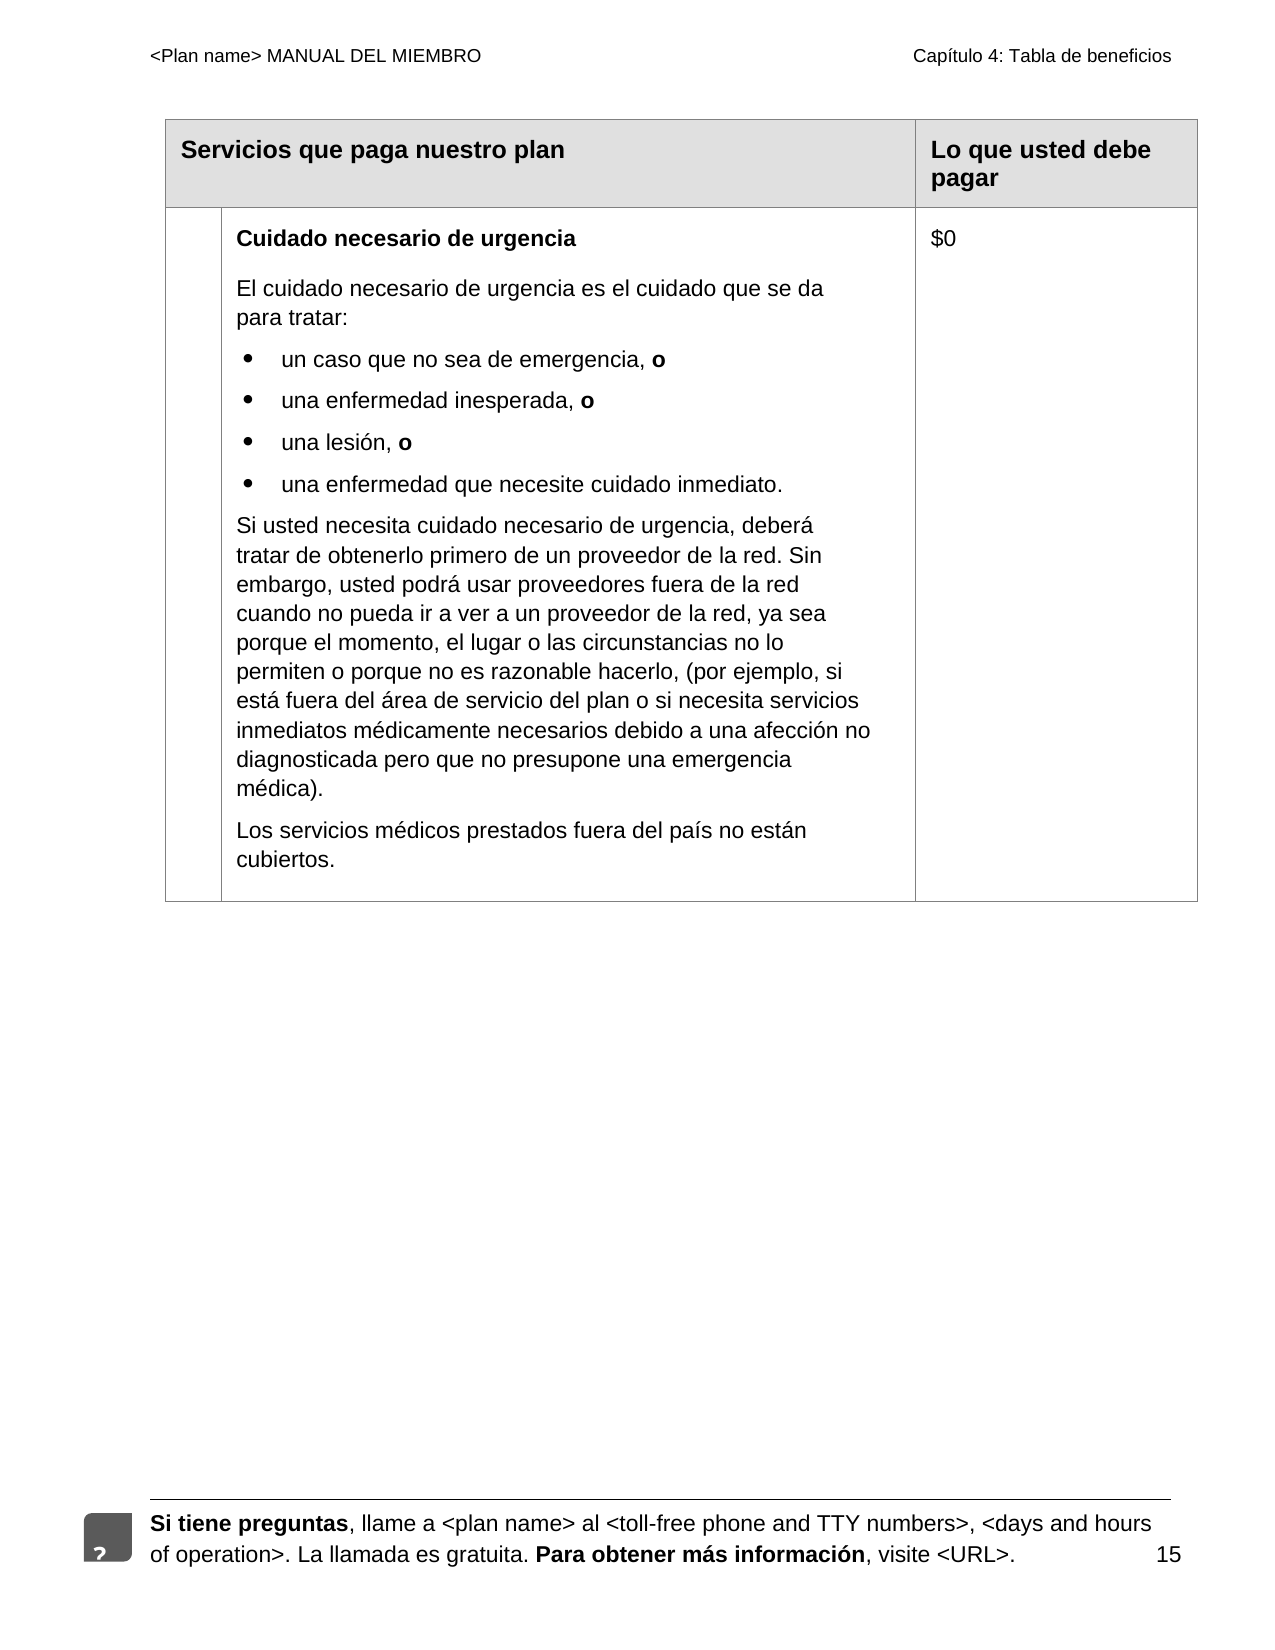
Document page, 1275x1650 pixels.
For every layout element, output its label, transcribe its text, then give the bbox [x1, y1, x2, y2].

table_header Lo que usted debe pagar [916, 120, 1197, 207]
table_cell $0 [916, 208, 1197, 901]
table_header Servicios que paga nuestro plan [166, 120, 915, 207]
table_cell Cuidado necesario de urgencia El cuidado necesario de urgencia es el cuidado que se da para tratar: un caso que no sea de emergencia, o una enfermedad inesperada, o una lesión, o una enfermedad que necesite cuidado inmediato. Si usted necesita cuidado necesario de urgencia, deberá tratar de obtenerlo primero de un proveedor de la red. Sin embargo, usted podrá usar proveedores fuera de la red cuando no pueda ir a ver a un proveedor de la red, ya sea porque el momento, el lugar o las circunstancias no lo permiten o porque no es razonable hacerlo, (por ejemplo, si está fuera del área de servicio del plan o si necesita servicios inmediatos médicamente necesarios debido a una afección no diagnosticada pero que no presupone una emergencia médica). Los servicios médicos prestados fuera del país no están cubiertos. [222, 208, 915, 901]
table_cell [166, 208, 221, 901]
